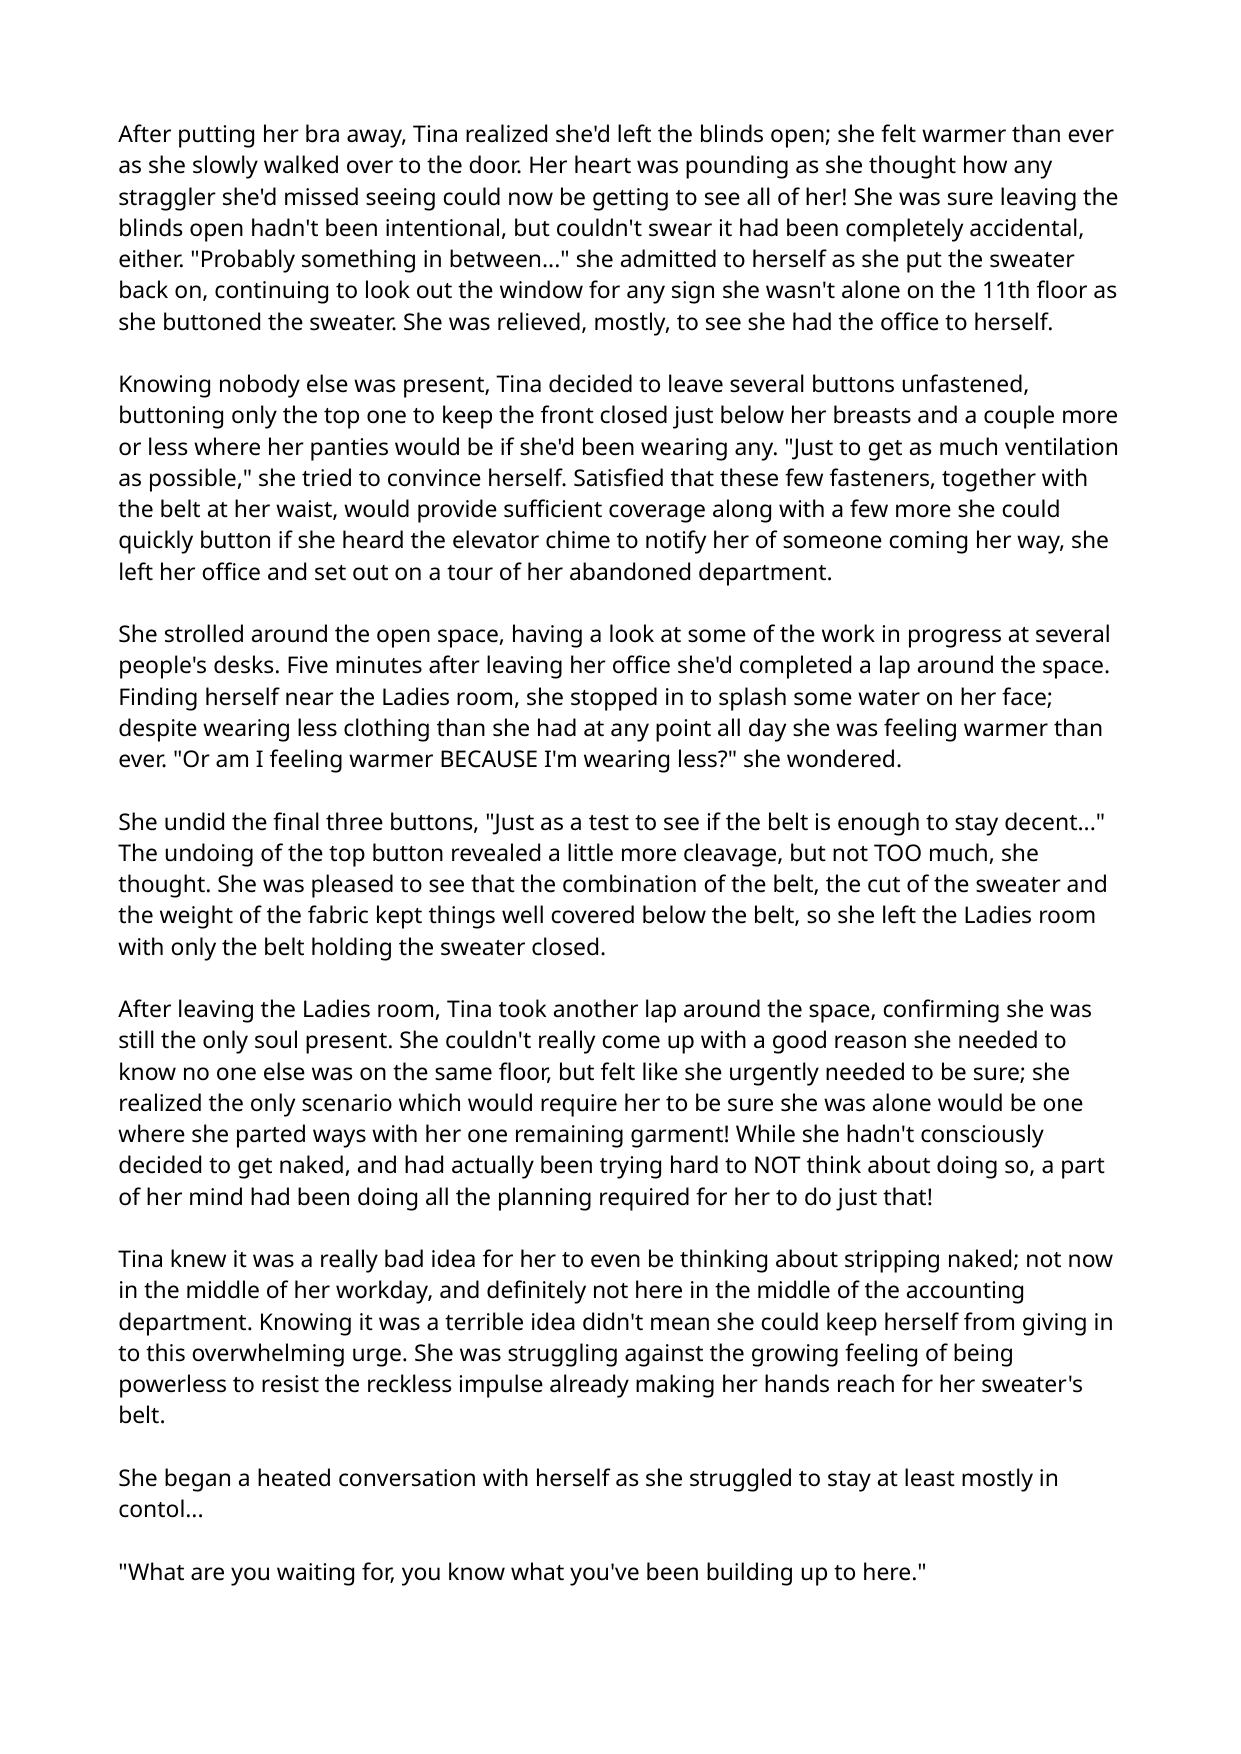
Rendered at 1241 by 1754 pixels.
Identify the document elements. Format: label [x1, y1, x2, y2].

text [118, 118, 1122, 1618]
